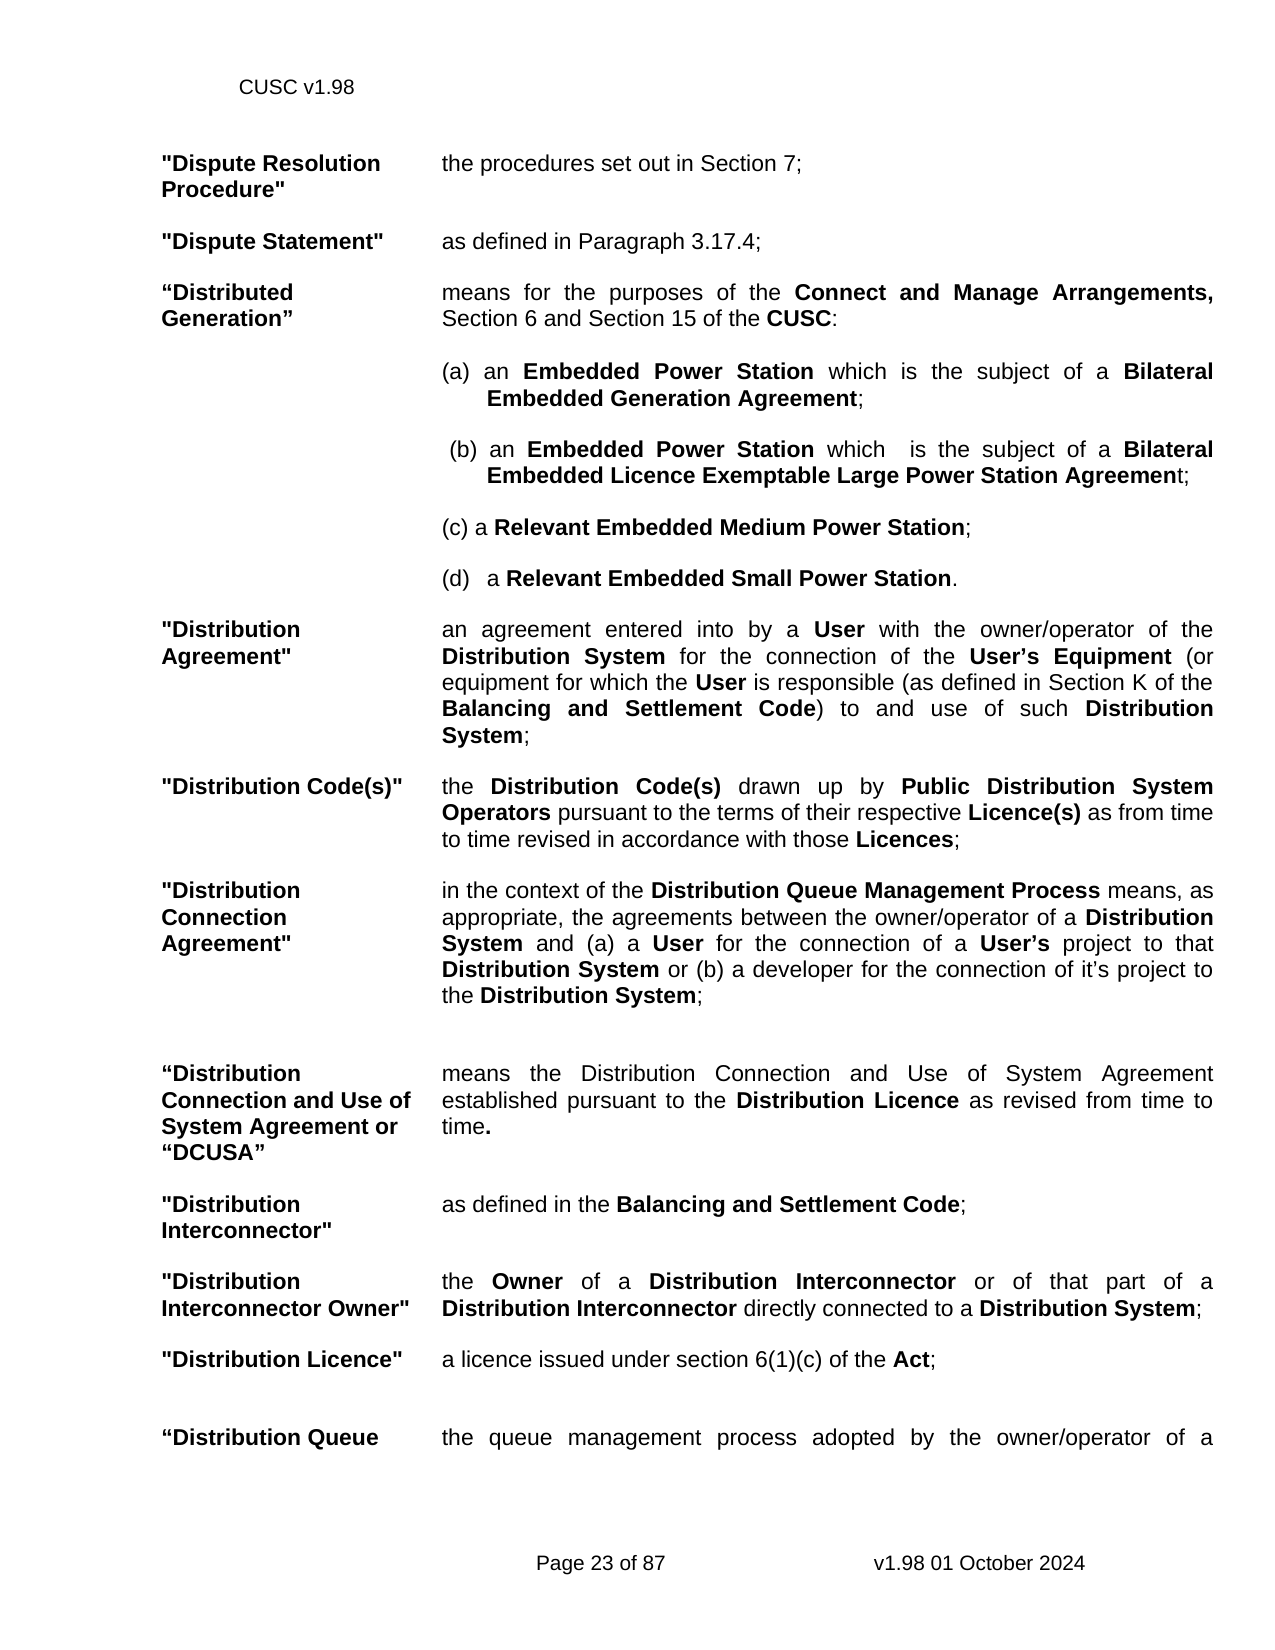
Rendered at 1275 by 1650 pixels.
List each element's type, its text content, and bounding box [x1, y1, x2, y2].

table_cell as defined in the Balancing and Settlement Code; [431, 1191, 1225, 1268]
table_cell "Distribution Interconnector Owner" [150, 1268, 431, 1346]
table_cell as defined in Paragraph 3.17.4; [431, 228, 1225, 279]
table_cell "Dispute Resolution Procedure" [150, 150, 431, 228]
table_cell the Owner of a Distribution Interconnector or of that part of a Distribution Interconnector directly connected to a Distribution System; [431, 1268, 1225, 1346]
table_cell “Distributed Generation” [150, 279, 431, 616]
table_cell "Distribution Connection Agreement" [150, 877, 431, 1060]
table_cell "Distribution Interconnector" [150, 1191, 431, 1268]
table_cell "Distribution Agreement" [150, 616, 431, 773]
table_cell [431, 1424, 1225, 1450]
table_cell an agreement entered into by a User with the owner/operator of the Distribution System for the connection of the User’s Equipment (or equipment for which the User is responsible (as defined in Section K of the Balancing and Settlement Code) to and use of such Distribution System; [431, 616, 1225, 773]
table_cell in the context of the Distribution Queue Management Process means, as appropriate, the agreements between the owner/operator of a Distribution System and (a) a User for the connection of a User’s project to that Distribution System or (b) a developer for the connection of it’s project to the Distribution System; [431, 877, 1225, 1060]
table_cell means the Distribution Connection and Use of System Agreement established pursuant to the Distribution Licence as revised from time to time. [431, 1060, 1225, 1191]
table_cell "Distribution Code(s)" [150, 773, 431, 877]
table_cell the procedures set out in Section 7; [431, 150, 1225, 228]
table_cell a licence issued under section 6(1)(c) of the Act; [431, 1346, 1225, 1424]
table_cell means for the purposes of the Connect and Manage Arrangements, Section 6 and Section 15 of the CUSC: (a) an Embedded Power Station which is the subject of a Bilateral Embedded Generation Agreement; (b) an Embedded Power Station which is the subject of a Bilateral Embedded Licence Exemptable Large Power Station Agreement; (c) a Relevant Embedded Medium Power Station; a Relevant Embedded Small Power Station. [431, 279, 1225, 616]
table_cell "Dispute Statement" [150, 228, 431, 279]
table_cell "Distribution Licence" [150, 1346, 431, 1424]
table_cell the Distribution Code(s) drawn up by Public Distribution System Operators pursuant to the terms of their respective Licence(s) as from time to time revised in accordance with those Licences; [431, 773, 1225, 877]
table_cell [150, 1424, 431, 1450]
table_cell “Distribution Connection and Use of System Agreement or “DCUSA” [150, 1060, 431, 1191]
